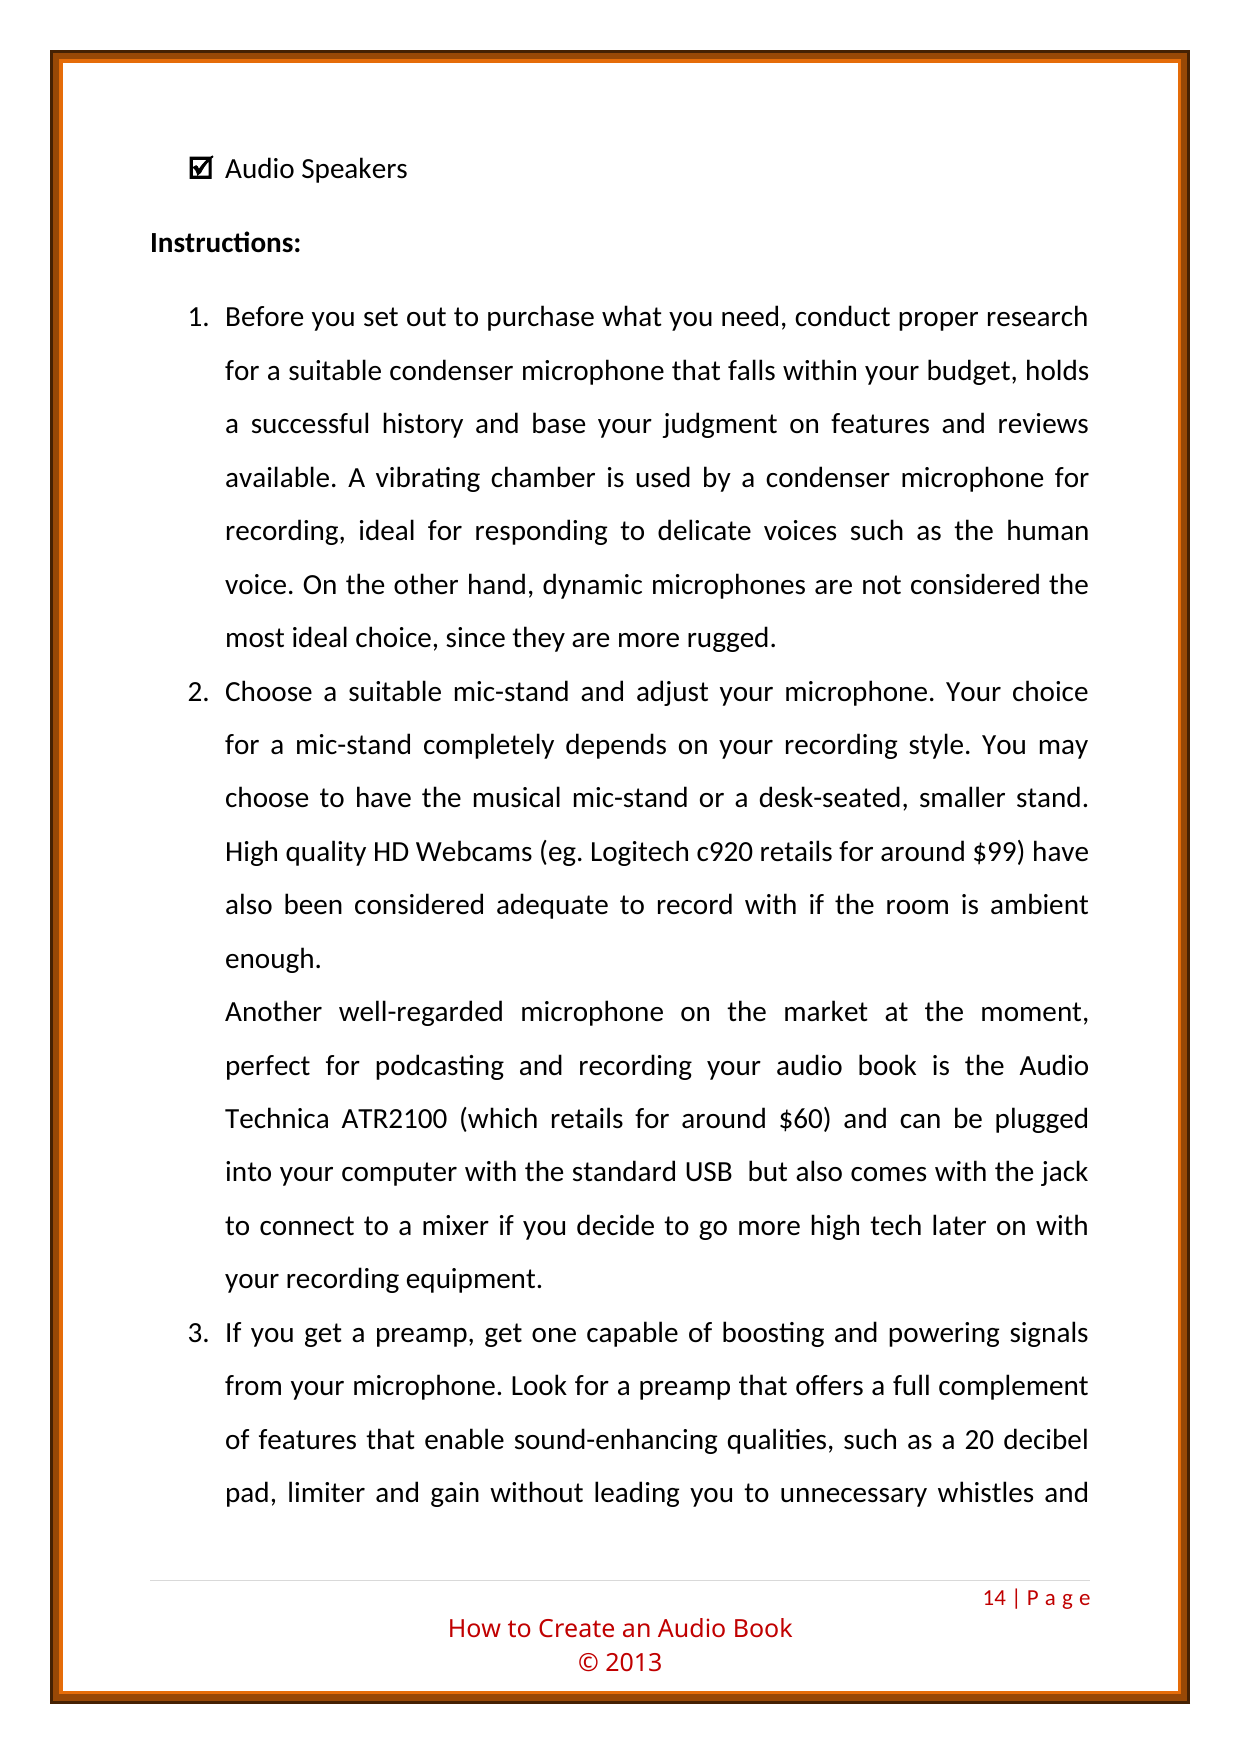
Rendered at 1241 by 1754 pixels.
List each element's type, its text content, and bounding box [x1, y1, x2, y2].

list Before you set out to purchase what you need, conduct proper research for a suitable condenser microphone that falls within your budget, holds a successful history and base your judgment on features and reviews available. A vibrating chamber is used by a condenser microphone for recording, ideal for responding to delicate voices such as the human voice. On the other hand, dynamic microphones are not considered the most ideal choice, since they are more rugged. [187, 298, 1090, 655]
list Another well-regarded microphone on the market at the moment, perfect for podcasting and recording your audio book is the Audio Technica ATR2100 (which retails for around $60) and can be plugged into your computer with the standard USB but also comes with the jack to connect to a mixer if you decide to go more high tech later on with your recording equipment. [225, 993, 1090, 1296]
list Audio Speakers [187, 150, 1090, 186]
list Choose a suitable mic-stand and adjust your microphone. Your choice for a mic-stand completely depends on your recording style. You may choose to have the musical mic-stand or a desk-seated, smaller stand. High quality HD Webcams (eg. Logitech c920 retails for around $99) have also been considered adequate to record with if the room is ambient enough. [187, 673, 1090, 975]
text Instructions: [150, 224, 1090, 260]
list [187, 1314, 1090, 1510]
